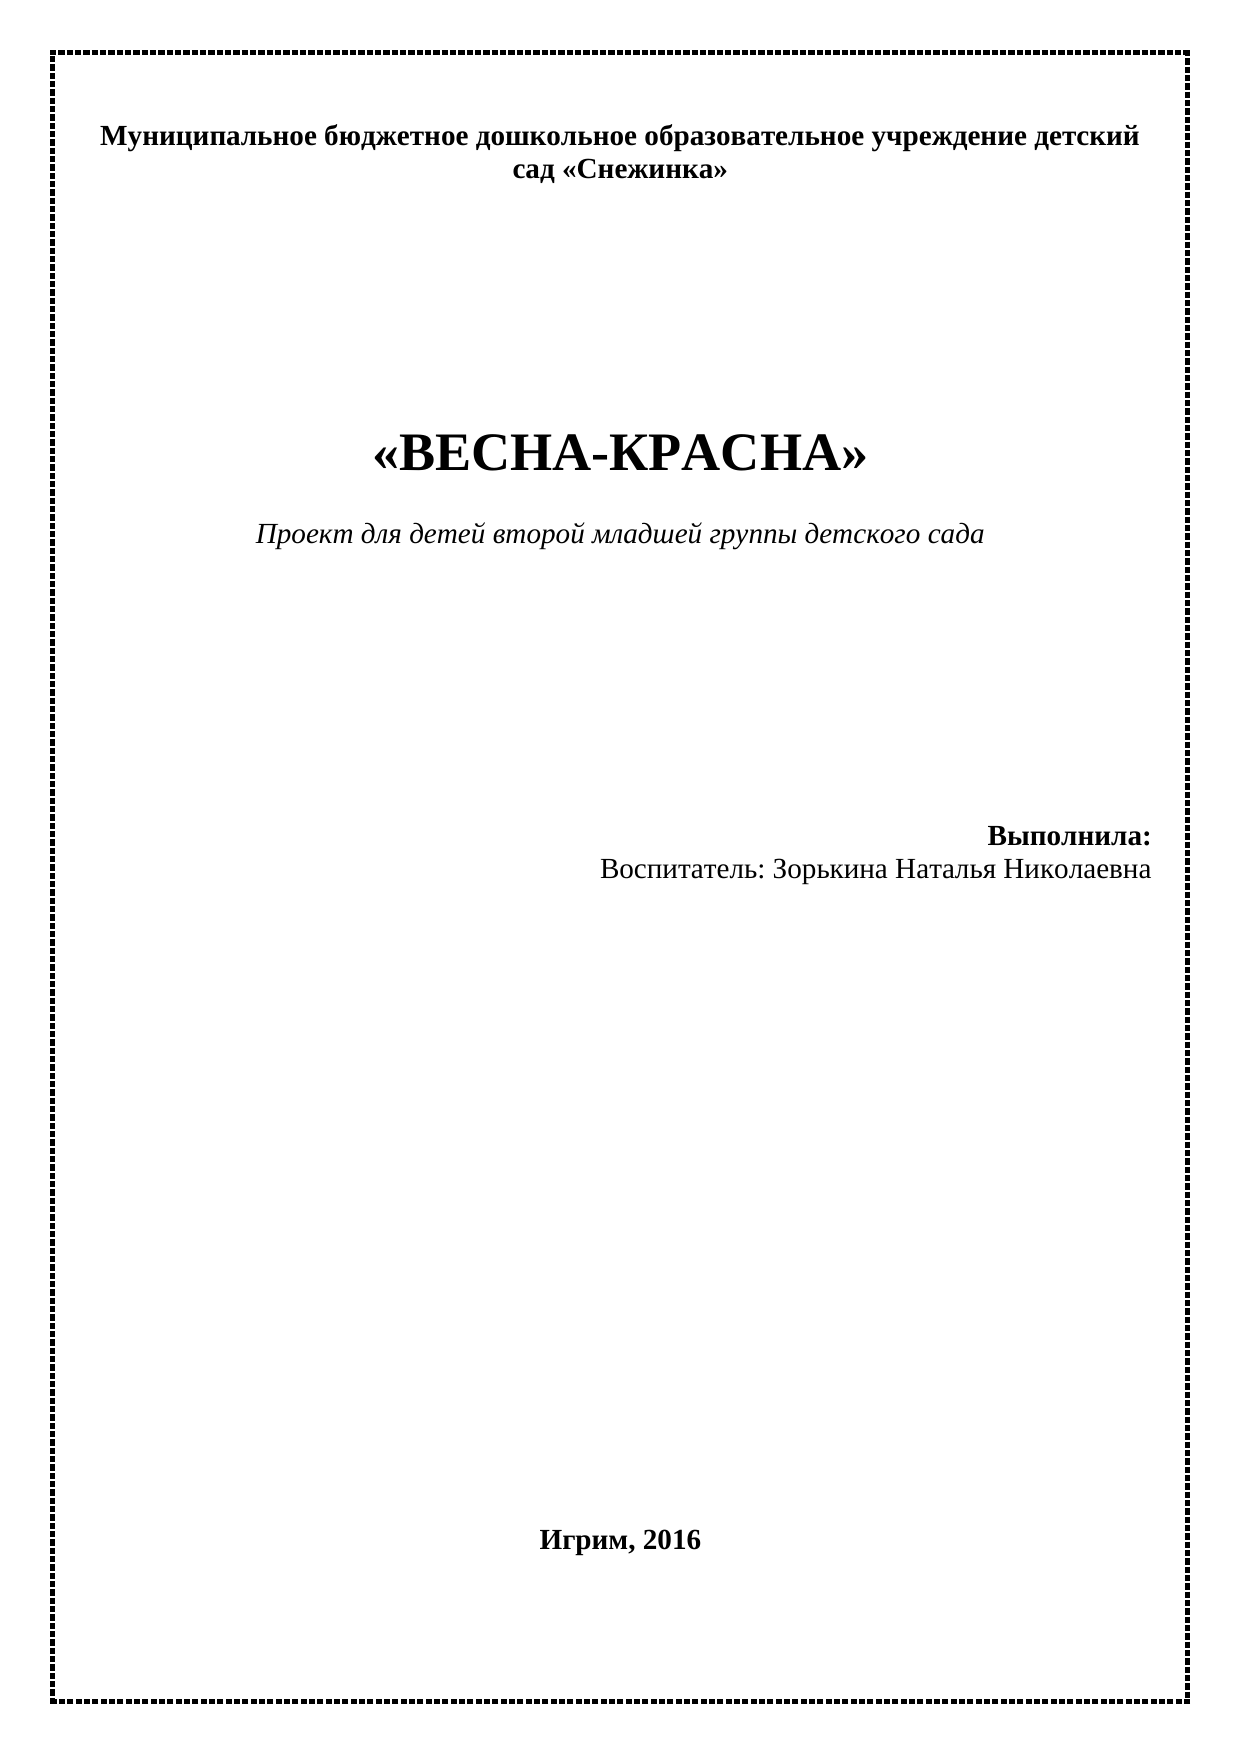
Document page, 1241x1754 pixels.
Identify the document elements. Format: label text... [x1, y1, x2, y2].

text Проект для детей второй младшей группы детского сада [88, 516, 1152, 549]
text Муниципальное бюджетное дошкольное образовательное учреждение детский сад «Снежинка» [88, 118, 1152, 185]
text «ВЕСНА-КРАСНА» [88, 420, 1152, 482]
text Игрим, 2016 [88, 1522, 1152, 1556]
text Выполнила: [88, 818, 1152, 851]
text Воспитатель: Зорькина Наталья Николаевна [88, 851, 1152, 885]
